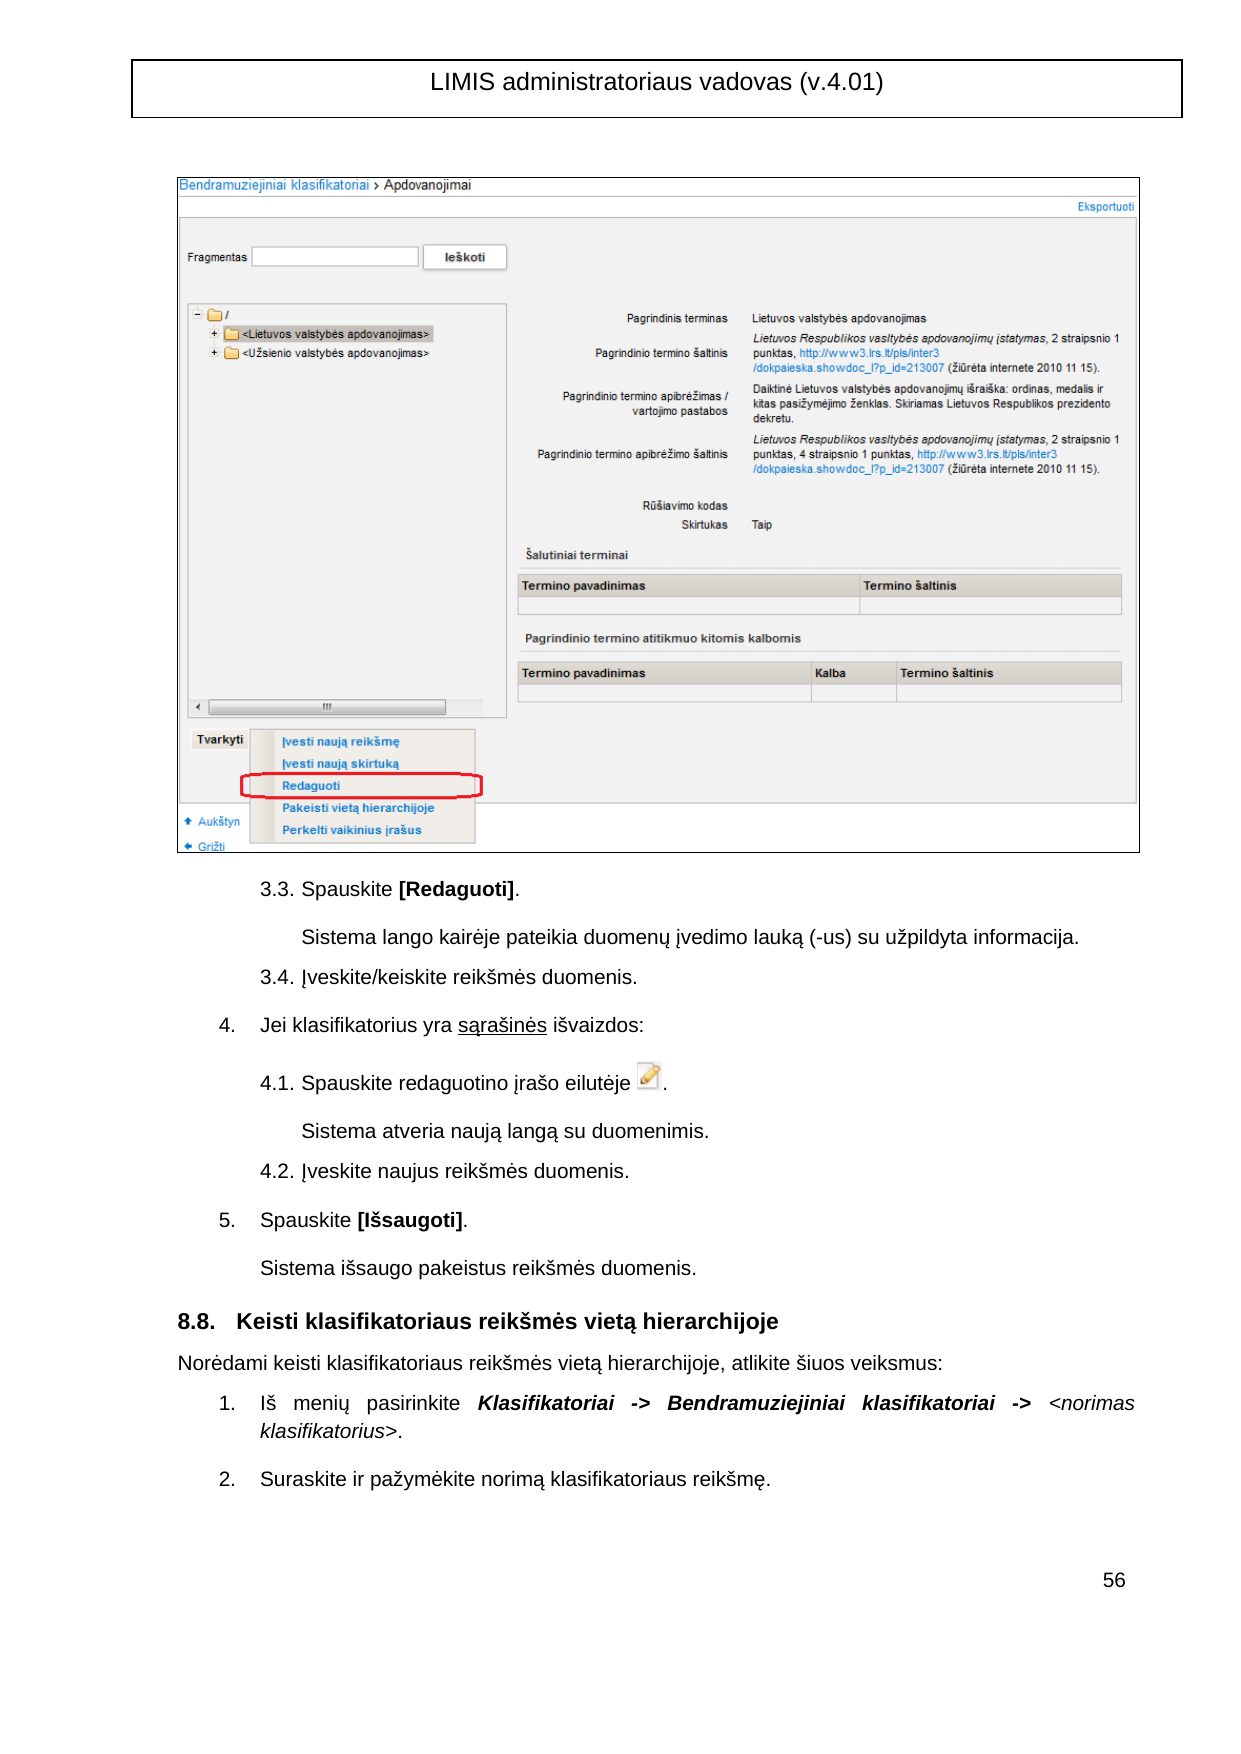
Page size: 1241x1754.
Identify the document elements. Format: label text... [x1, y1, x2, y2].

list Spauskite redaguotino įrašo eilutėje . [260, 1062, 1137, 1095]
text Norėdami keisti klasifikatoriaus reikšmės vietą hierarchijoje, atlikite šiuos veiksmus: [177, 1351, 1137, 1375]
text Sistema lango kairėje pateikia duomenų įvedimo lauką (-us) su užpildyta informacija. [301, 925, 1137, 949]
picture [637, 1061, 662, 1091]
text Sistema atveria naują langą su duomenimis. [301, 1119, 1137, 1143]
list Įveskite naujus reikšmės duomenis. [260, 1159, 1137, 1183]
text Sistema išsaugo pakeistus reikšmės duomenis. [260, 1256, 1137, 1280]
list Jei klasifikatorius yra sąrašinės išvaizdos: [218, 1013, 1137, 1037]
list Spauskite [Redaguoti]. [260, 877, 1137, 901]
list Įveskite/keiskite reikšmės duomenis. [260, 965, 1137, 989]
list Iš menių pasirinkite Klasifikatoriai -> Bendramuziejiniai klasifikatoriai -> <norimas klasifikatorius>. [218, 1391, 1137, 1442]
list Suraskite ir pažymėkite norimą klasifikatoriaus reikšmę. [218, 1467, 1137, 1491]
picture [178, 178, 1139, 852]
subtitle Keisti klasifikatoriaus reikšmės vietą hierarchijoje [177, 1308, 1137, 1334]
text Spauskite [Išsaugoti]. [218, 1207, 1137, 1231]
